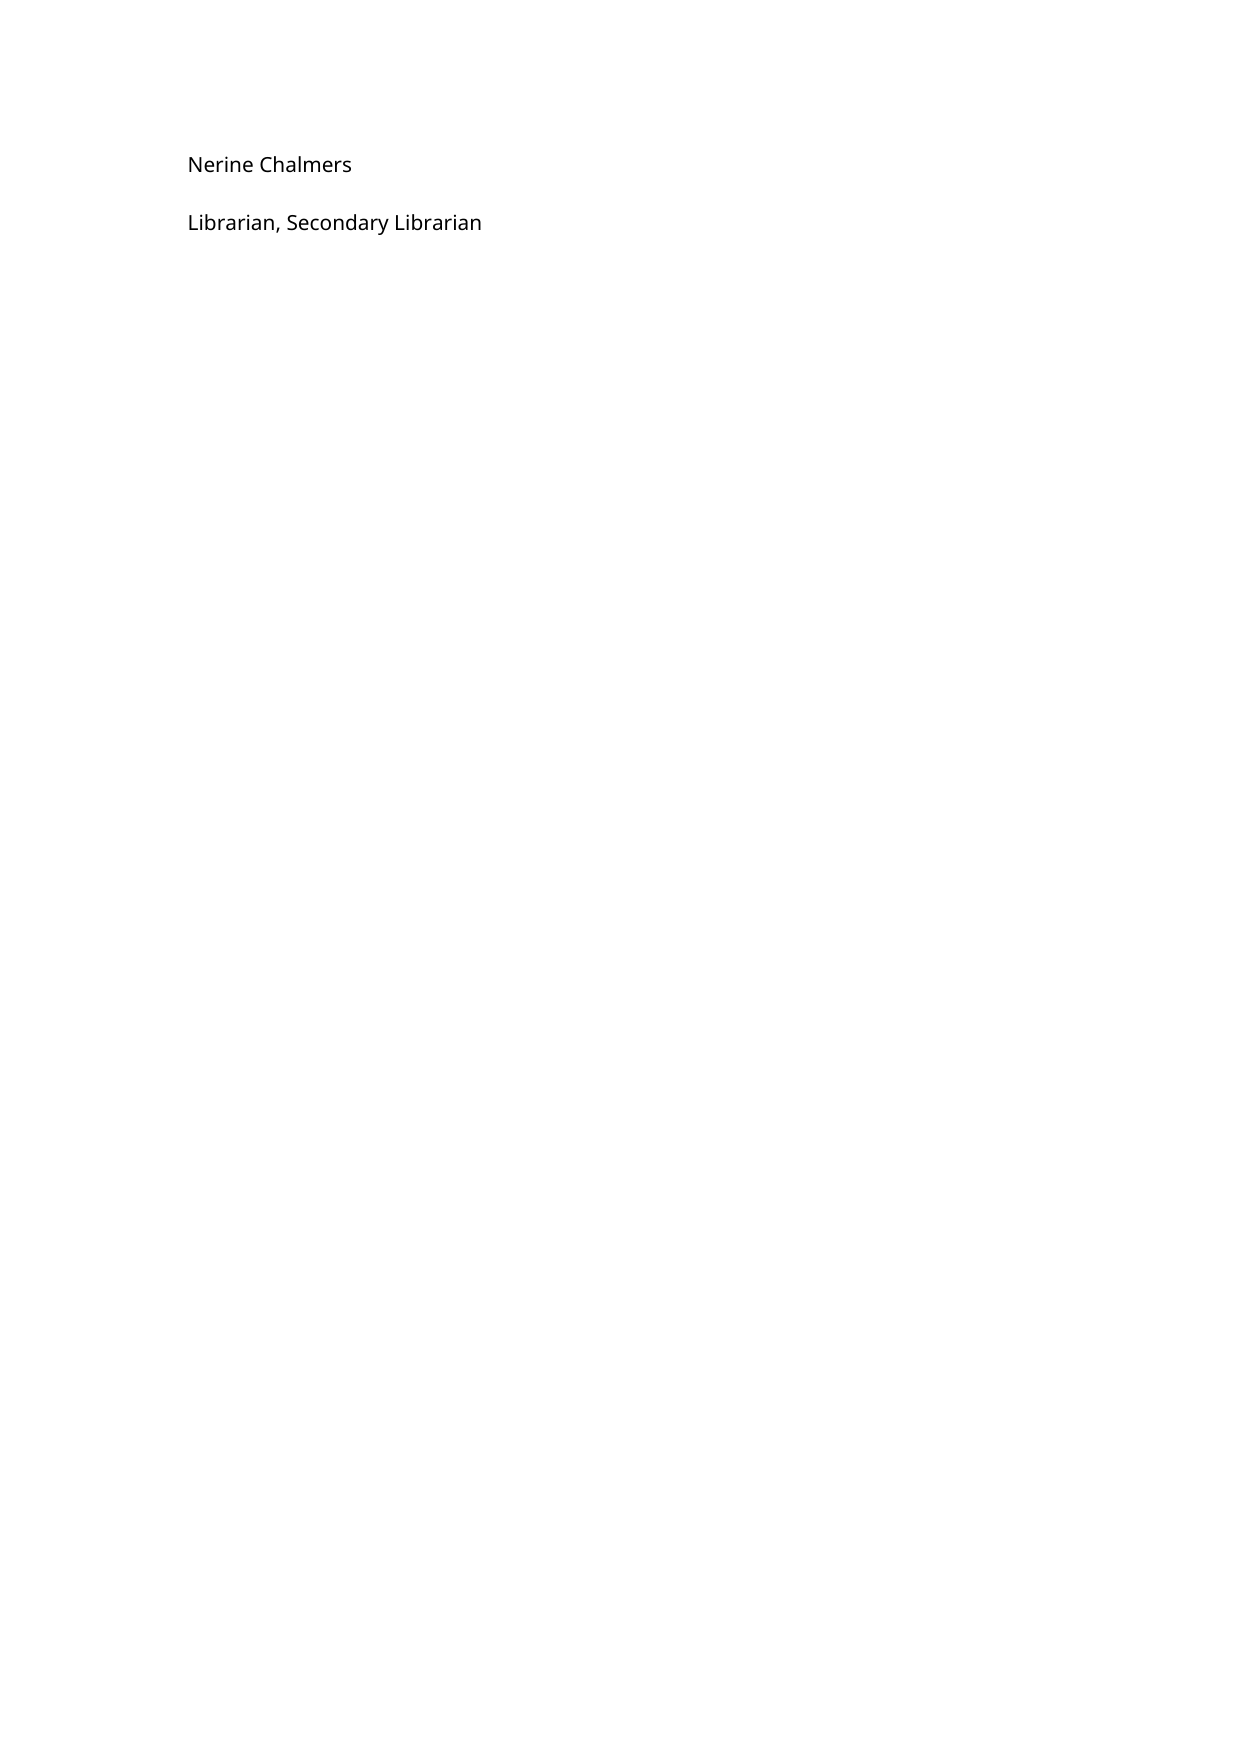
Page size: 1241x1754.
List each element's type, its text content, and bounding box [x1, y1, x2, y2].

text Librarian, Secondary Librarian [187, 208, 1053, 236]
text Nerine Chalmers [187, 150, 1053, 178]
